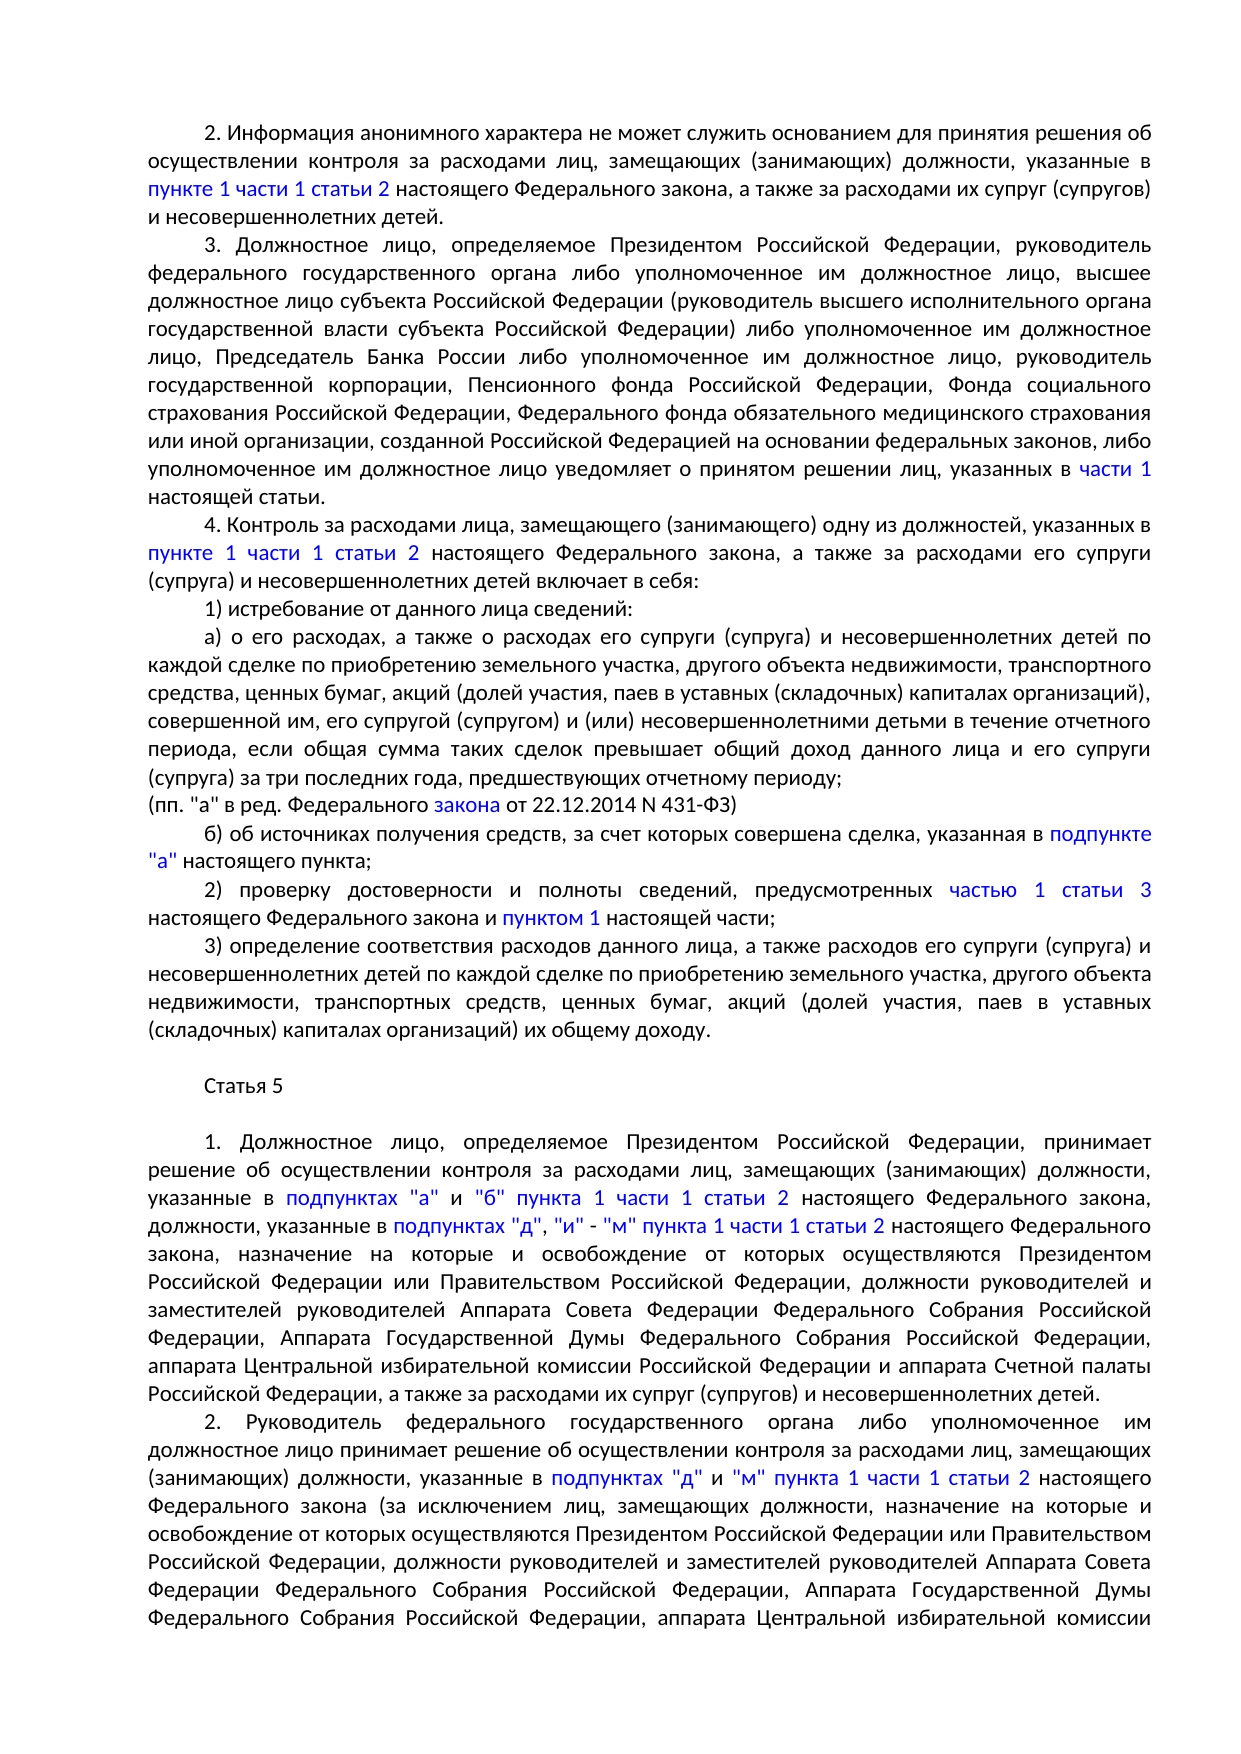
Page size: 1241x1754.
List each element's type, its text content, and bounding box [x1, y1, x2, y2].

text 2) проверку достоверности и полноты сведений, предусмотренных частью 1 статьи 3 настоящего Федерального закона и пунктом 1 настоящей части; [148, 875, 1152, 931]
text 2. Информация анонимного характера не может служить основанием для принятия решения об осуществлении контроля за расходами лиц, замещающих (занимающих) должности, указанные в пункте 1 части 1 статьи 2 настоящего Федерального закона, а также за расходами их супруг (супругов) и несовершеннолетних детей. [148, 118, 1152, 230]
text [148, 1407, 1152, 1631]
text (пп. "а" в ред. Федерального закона от 22.12.2014 N 431-ФЗ) [148, 791, 1152, 819]
text 4. Контроль за расходами лица, замещающего (занимающего) одну из должностей, указанных в пункте 1 части 1 статьи 2 настоящего Федерального закона, а также за расходами его супруги (супруга) и несовершеннолетних детей включает в себя: [148, 510, 1152, 594]
text 3) определение соответствия расходов данного лица, а также расходов его супруги (супруга) и несовершеннолетних детей по каждой сделке по приобретению земельного участка, другого объекта недвижимости, транспортных средств, ценных бумаг, акций (долей участия, паев в уставных (складочных) капиталах организаций) их общему доходу. [148, 931, 1152, 1043]
text б) об источниках получения средств, за счет которых совершена сделка, указанная в подпункте "а" настоящего пункта; [148, 819, 1152, 875]
text Статья 5 [148, 1071, 1152, 1099]
text а) о его расходах, а также о расходах его супруги (супруга) и несовершеннолетних детей по каждой сделке по приобретению земельного участка, другого объекта недвижимости, транспортного средства, ценных бумаг, акций (долей участия, паев в уставных (складочных) капиталах организаций), совершенной им, его супругой (супругом) и (или) несовершеннолетними детьми в течение отчетного периода, если общая сумма таких сделок превышает общий доход данного лица и его супруги (супруга) за три последних года, предшествующих отчетному периоду; [148, 622, 1152, 791]
text 1) истребование от данного лица сведений: [148, 594, 1152, 622]
text 3. Должностное лицо, определяемое Президентом Российской Федерации, руководитель федерального государственного органа либо уполномоченное им должностное лицо, высшее должностное лицо субъекта Российской Федерации (руководитель высшего исполнительного органа государственной власти субъекта Российской Федерации) либо уполномоченное им должностное лицо, Председатель Банка России либо уполномоченное им должностное лицо, руководитель государственной корпорации, Пенсионного фонда Российской Федерации, Фонда социального страхования Российской Федерации, Федерального фонда обязательного медицинского страхования или иной организации, созданной Российской Федерацией на основании федеральных законов, либо уполномоченное им должностное лицо уведомляет о принятом решении лиц, указанных в части 1 настоящей статьи. [148, 230, 1152, 510]
text 1. Должностное лицо, определяемое Президентом Российской Федерации, принимает решение об осуществлении контроля за расходами лиц, замещающих (занимающих) должности, указанные в подпунктах "а" и "б" пункта 1 части 1 статьи 2 настоящего Федерального закона, должности, указанные в подпунктах "д", "и" - "м" пункта 1 части 1 статьи 2 настоящего Федерального закона, назначение на которые и освобождение от которых осуществляются Президентом Российской Федерации или Правительством Российской Федерации, должности руководителей и заместителей руководителей Аппарата Совета Федерации Федерального Собрания Российской Федерации, Аппарата Государственной Думы Федерального Собрания Российской Федерации, аппарата Центральной избирательной комиссии Российской Федерации и аппарата Счетной палаты Российской Федерации, а также за расходами их супруг (супругов) и несовершеннолетних детей. [148, 1127, 1152, 1407]
